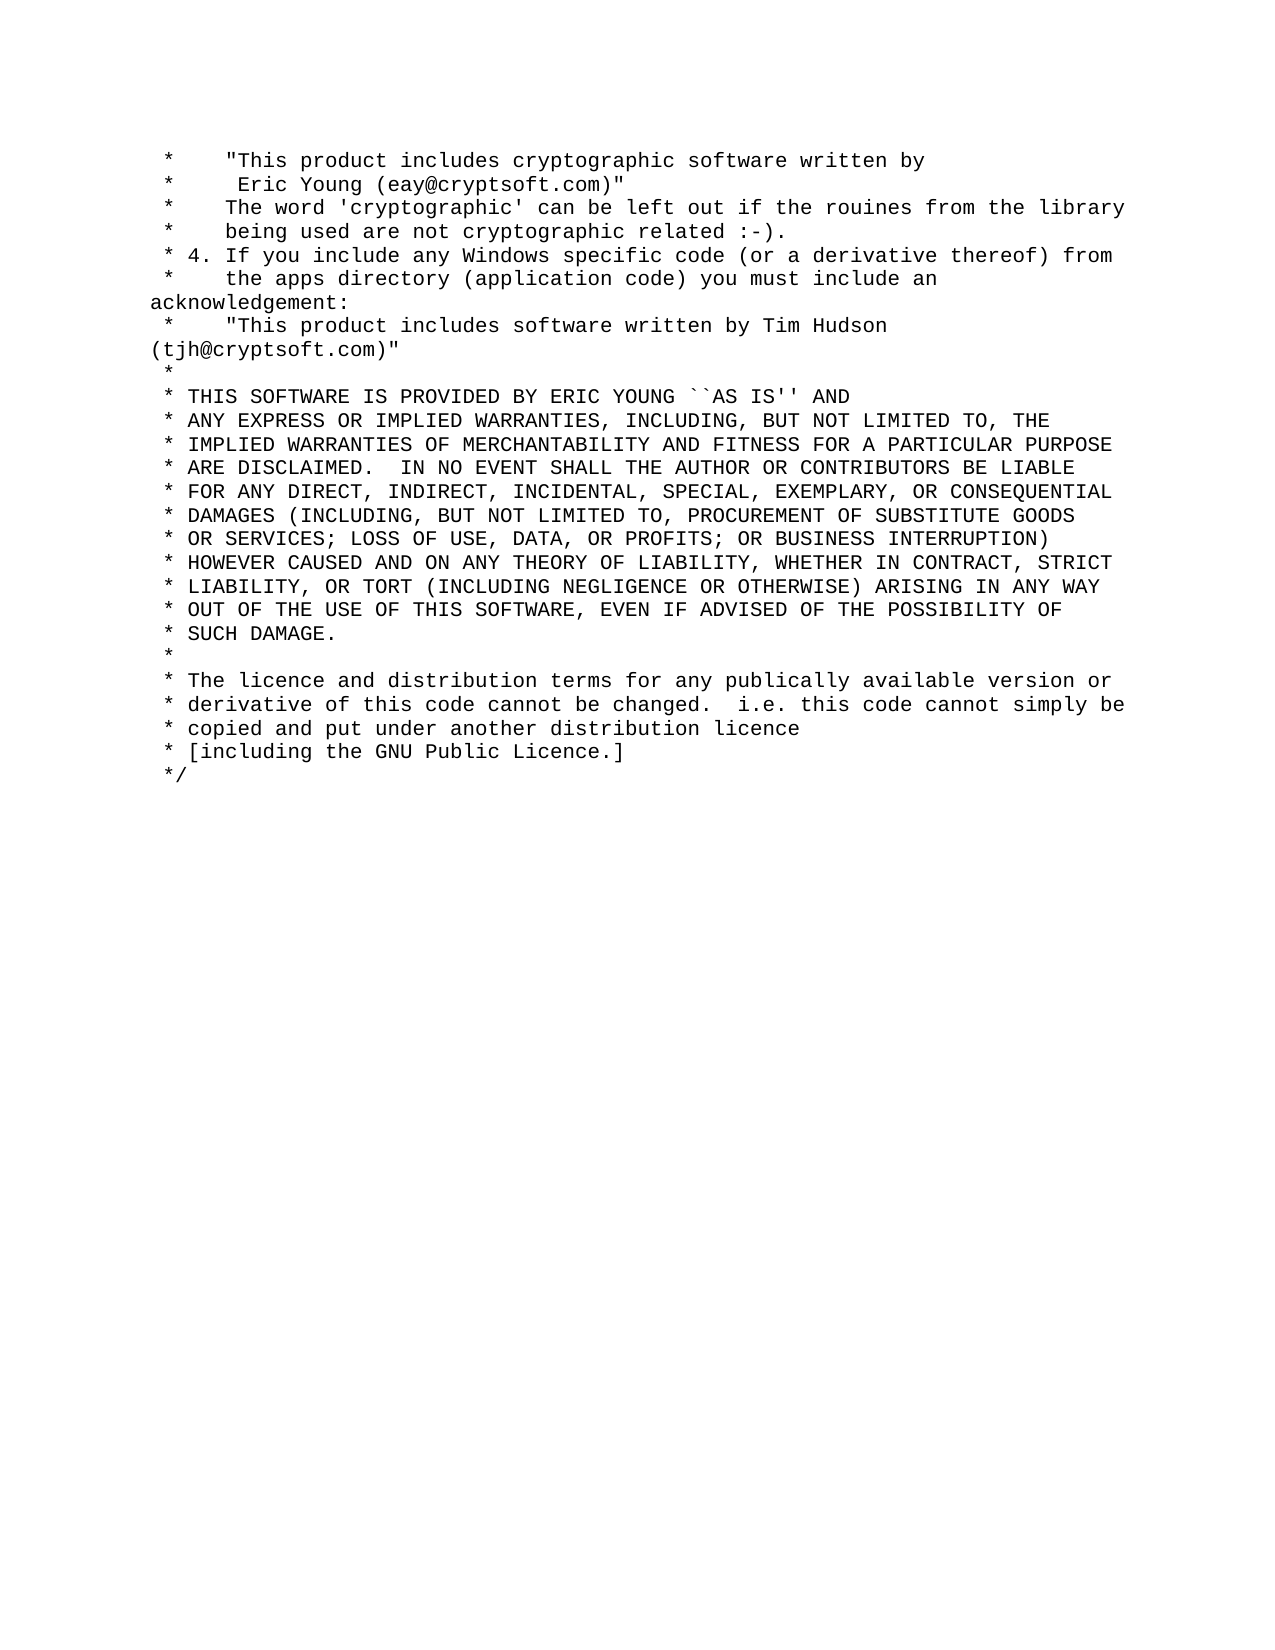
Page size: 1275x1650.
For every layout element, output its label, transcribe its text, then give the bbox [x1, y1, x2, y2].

text * The licence and distribution terms for any publically available version or [150, 670, 1125, 694]
text * ANY EXPRESS OR IMPLIED WARRANTIES, INCLUDING, BUT NOT LIMITED TO, THE [150, 410, 1125, 434]
text * IMPLIED WARRANTIES OF MERCHANTABILITY AND FITNESS FOR A PARTICULAR PURPOSE [150, 434, 1125, 457]
text * HOWEVER CAUSED AND ON ANY THEORY OF LIABILITY, WHETHER IN CONTRACT, STRICT [150, 552, 1125, 576]
text * "This product includes software written by Tim Hudson (tjh@cryptsoft.com)" [150, 316, 1125, 363]
text * 4. If you include any Windows specific code (or a derivative thereof) from [150, 244, 1125, 268]
text * The word 'cryptographic' can be left out if the rouines from the library [150, 197, 1125, 221]
text * "This product includes cryptographic software written by [150, 150, 1125, 174]
text * OUT OF THE USE OF THIS SOFTWARE, EVEN IF ADVISED OF THE POSSIBILITY OF [150, 599, 1125, 623]
text * Eric Young (eay@cryptsoft.com)" [150, 174, 1125, 197]
text * [150, 647, 1125, 670]
text * copied and put under another distribution licence [150, 717, 1125, 741]
text * the apps directory (application code) you must include an acknowledgement: [150, 268, 1125, 316]
text * LIABILITY, OR TORT (INCLUDING NEGLIGENCE OR OTHERWISE) ARISING IN ANY WAY [150, 576, 1125, 599]
text * SUCH DAMAGE. [150, 623, 1125, 647]
text * ARE DISCLAIMED. IN NO EVENT SHALL THE AUTHOR OR CONTRIBUTORS BE LIABLE [150, 457, 1125, 481]
text * [including the GNU Public Licence.] [150, 741, 1125, 765]
text * DAMAGES (INCLUDING, BUT NOT LIMITED TO, PROCUREMENT OF SUBSTITUTE GOODS [150, 505, 1125, 528]
text * [150, 363, 1125, 386]
text * THIS SOFTWARE IS PROVIDED BY ERIC YOUNG ``AS IS'' AND [150, 386, 1125, 410]
text * being used are not cryptographic related :-). [150, 221, 1125, 244]
text */ [150, 765, 1125, 788]
text * FOR ANY DIRECT, INDIRECT, INCIDENTAL, SPECIAL, EXEMPLARY, OR CONSEQUENTIAL [150, 481, 1125, 505]
text * derivative of this code cannot be changed. i.e. this code cannot simply be [150, 694, 1125, 717]
text * OR SERVICES; LOSS OF USE, DATA, OR PROFITS; OR BUSINESS INTERRUPTION) [150, 528, 1125, 552]
